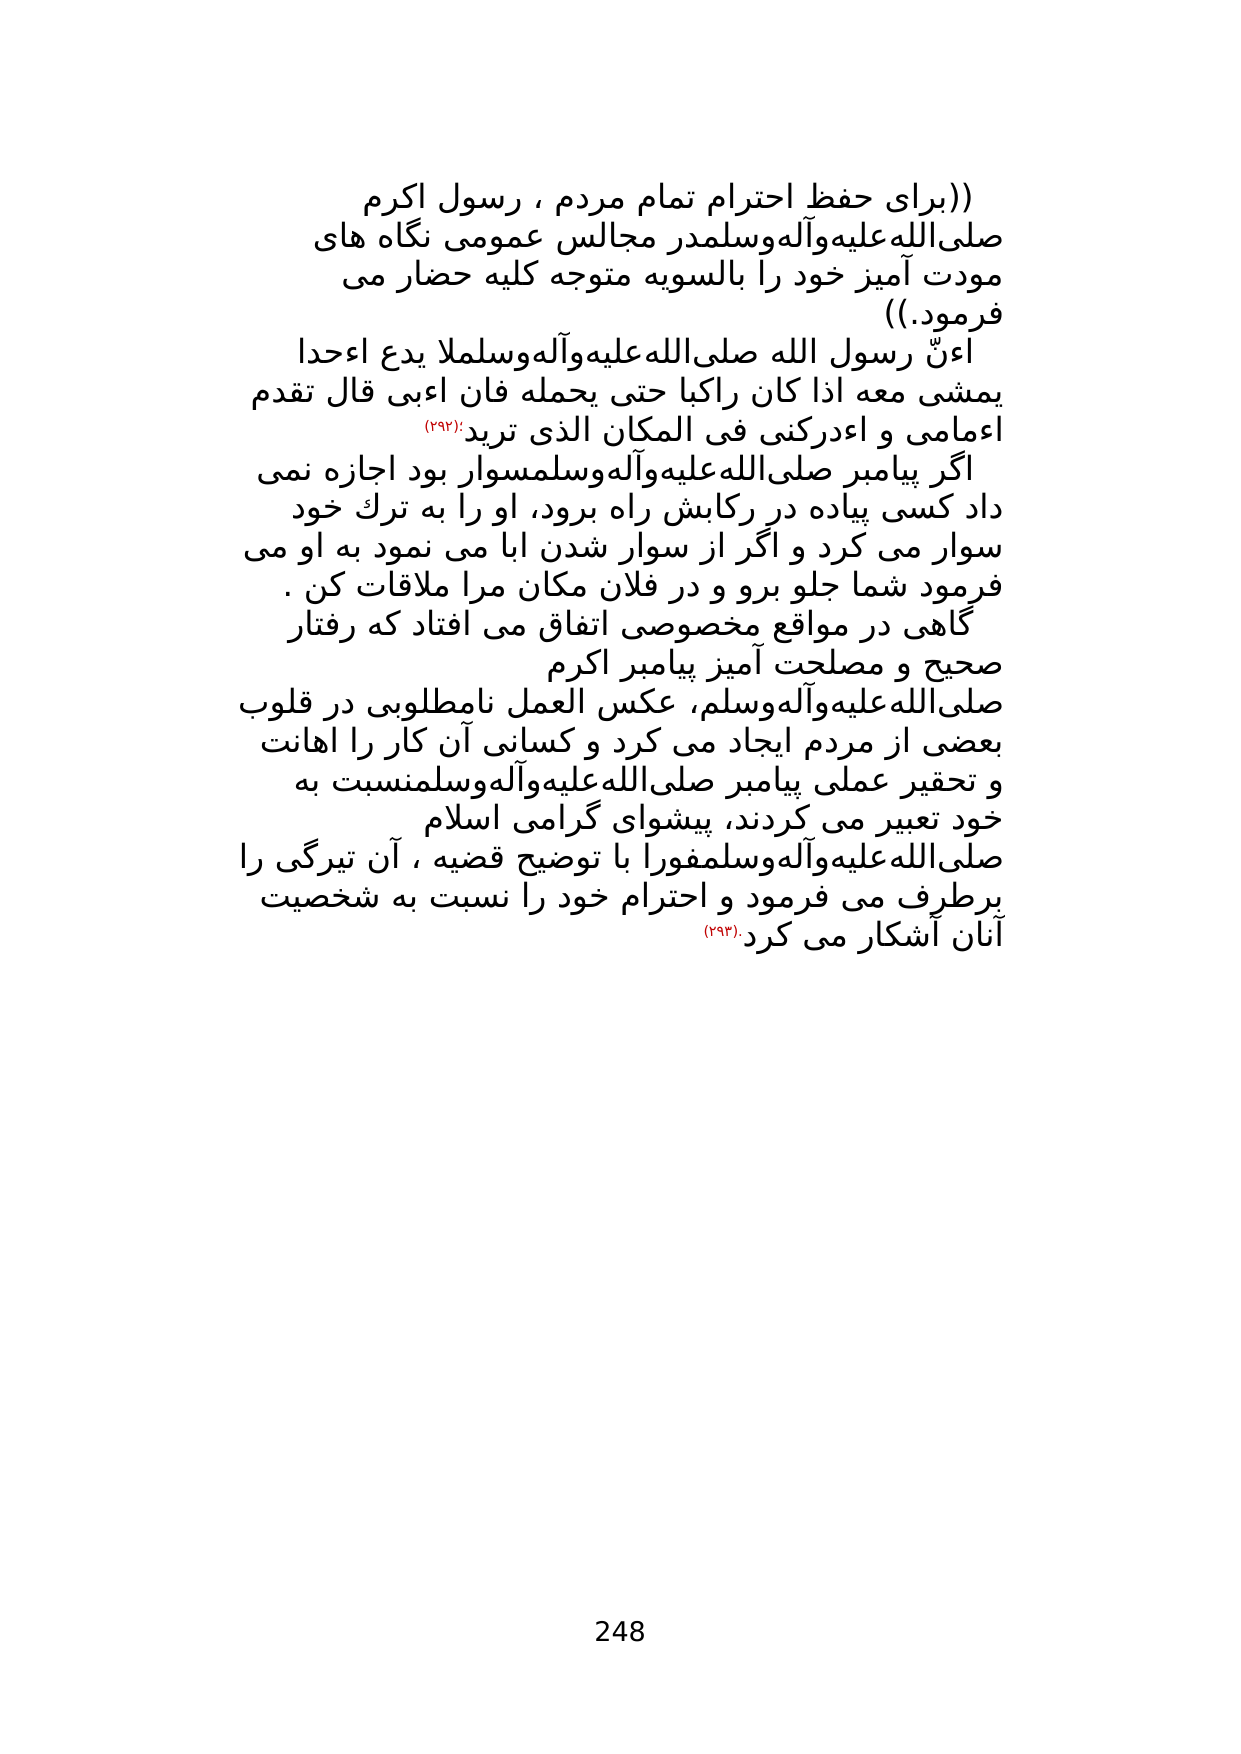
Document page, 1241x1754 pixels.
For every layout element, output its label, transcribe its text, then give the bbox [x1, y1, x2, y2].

text اءنّ رسول الله صلى‌الله‌عليه‌وآله‌وسلملا يدع اءحدا يمشى معه اذا كان راكبا حتى يحمله فان اءبى قال تقدم اءمامى و اءدركنى فى المكان الذى تريد؛(٢٩٢) [236, 333, 1004, 449]
text ((براى حفظ احترام تمام مردم ، رسول اكرم صلى‌الله‌عليه‌وآله‌وسلمدر مجالس عمومى نگاه هاى مودت آميز خود را بالسويه متوجه كليه حضار مى فرمود.)) [236, 177, 1004, 333]
text گاهى در مواقع مخصوصى اتفاق مى افتاد كه رفتار صحيح و مصلحت آميز پيامبر اكرم صلى‌الله‌عليه‌وآله‌وسلم، عكس العمل نامطلوبى در قلوب بعضى از مردم ايجاد مى كرد و كسانى آن كار را اهانت و تحقير عملى پيامبر صلى‌الله‌عليه‌وآله‌وسلمنسبت به خود تعبير مى كردند، پيشواى گرامى اسلام صلى‌الله‌عليه‌وآله‌وسلمفورا با توضيح قضيه ، آن تيرگى را برطرف مى فرمود و احترام خود را نسبت به شخصيت آنان آشكار مى كرد.(٢٩٣) [236, 604, 1004, 954]
text اگر پيامبر صلى‌الله‌عليه‌وآله‌وسلمسوار بود اجازه نمى داد كسى پياده در ركابش راه برود، او را به ترك خود سوار مى كرد و اگر از سوار شدن ابا مى نمود به او مى فرمود شما جلو برو و در فلان مكان مرا ملاقات كن . [236, 449, 1004, 604]
